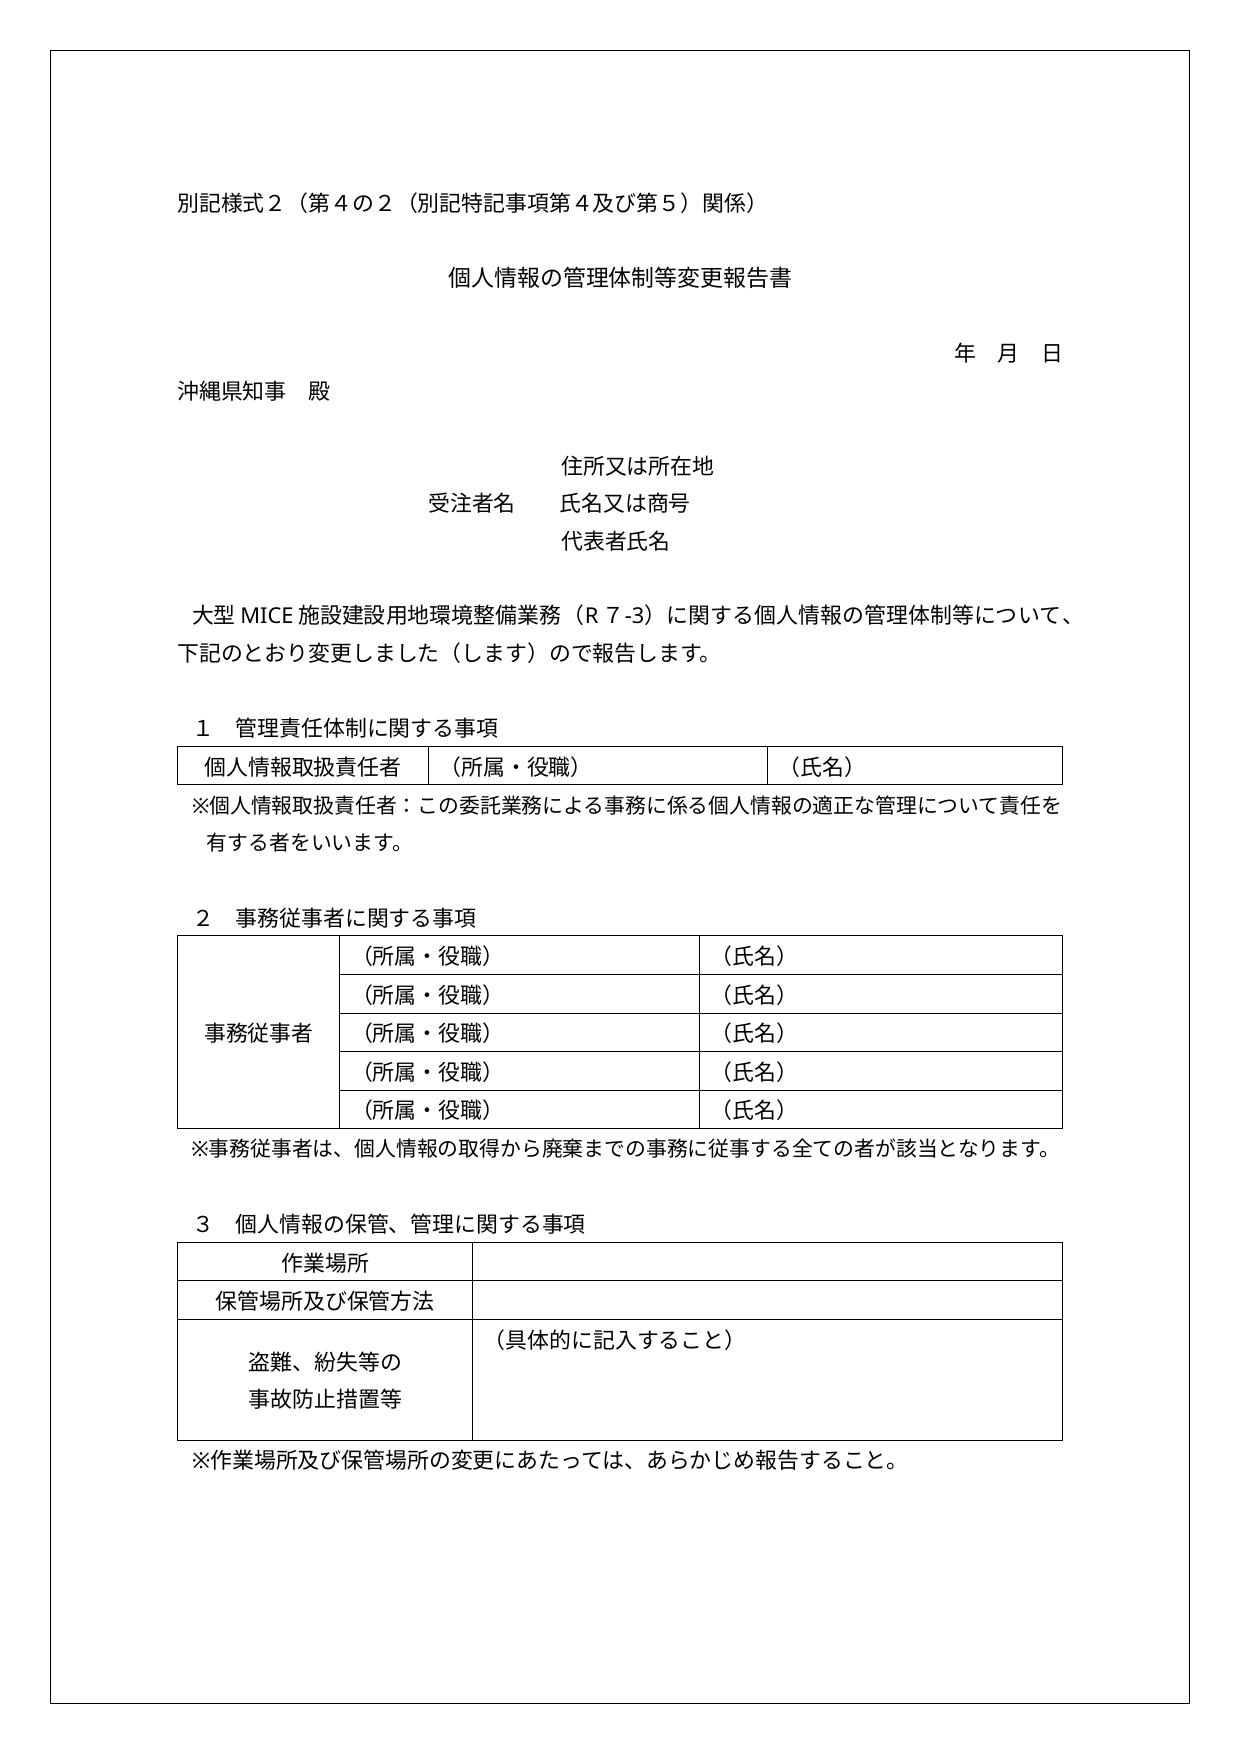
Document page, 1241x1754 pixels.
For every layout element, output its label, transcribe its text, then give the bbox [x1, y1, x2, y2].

table_cell （具体的に記入すること） [473, 1320, 1062, 1439]
table_header [473, 1243, 1062, 1280]
text 沖縄県知事 殿 [177, 371, 1063, 408]
table_cell （氏名） [700, 1091, 1062, 1128]
table_cell 盗難、紛失等の 事故防止措置等 [178, 1320, 472, 1439]
text 年 月 日 [177, 333, 1063, 371]
table_cell （所属・役職） [340, 1014, 699, 1051]
table_cell （氏名） [700, 975, 1062, 1012]
table_cell （氏名） [700, 1052, 1062, 1089]
table_header （氏名） [768, 747, 1062, 784]
table_cell 保管場所及び保管方法 [178, 1281, 472, 1319]
table_header （所属・役職） [340, 936, 699, 974]
text 住所又は所在地 [177, 446, 1063, 483]
text ※事務従事者は、個人情報の取得から廃棄までの事務に従事する全ての者が該当となります。 [177, 1129, 1063, 1167]
text １ 管理責任体制に関する事項 [177, 708, 1063, 746]
text ※作業場所及び保管場所の変更にあたっては、あらかじめ報告すること。 [177, 1441, 1063, 1478]
text ２ 事務従事者に関する事項 [177, 898, 1063, 935]
text 大型MICE施設建設用地環境整備業務（R７-3）に関する個人情報の管理体制等について、下記のとおり変更しました（します）ので報告します。 [177, 596, 1063, 671]
table_cell （所属・役職） [340, 975, 699, 1012]
text 代表者氏名 [177, 521, 1063, 558]
table_cell （所属・役職） [340, 1052, 699, 1089]
table_header 作業場所 [178, 1243, 472, 1280]
text 受注者名 氏名又は商号 [177, 483, 1063, 521]
text 別記様式２（第４の２（別記特記事項第４及び第５）関係） [177, 183, 1063, 221]
table_cell （氏名） [700, 1014, 1062, 1051]
table_header （所属・役職） [429, 747, 767, 784]
table_cell [473, 1281, 1062, 1319]
text ※個人情報取扱責任者：この委託業務による事務に係る個人情報の適正な管理について責任を有する者をいいます。 [192, 785, 1063, 860]
text 個人情報の管理体制等変更報告書 [177, 258, 1063, 296]
table_cell （所属・役職） [340, 1091, 699, 1128]
text ３ 個人情報の保管、管理に関する事項 [177, 1204, 1063, 1242]
table_header 個人情報取扱責任者 [178, 747, 428, 784]
table_header 事務従事者 [178, 936, 339, 1128]
table_header （氏名） [700, 936, 1062, 974]
